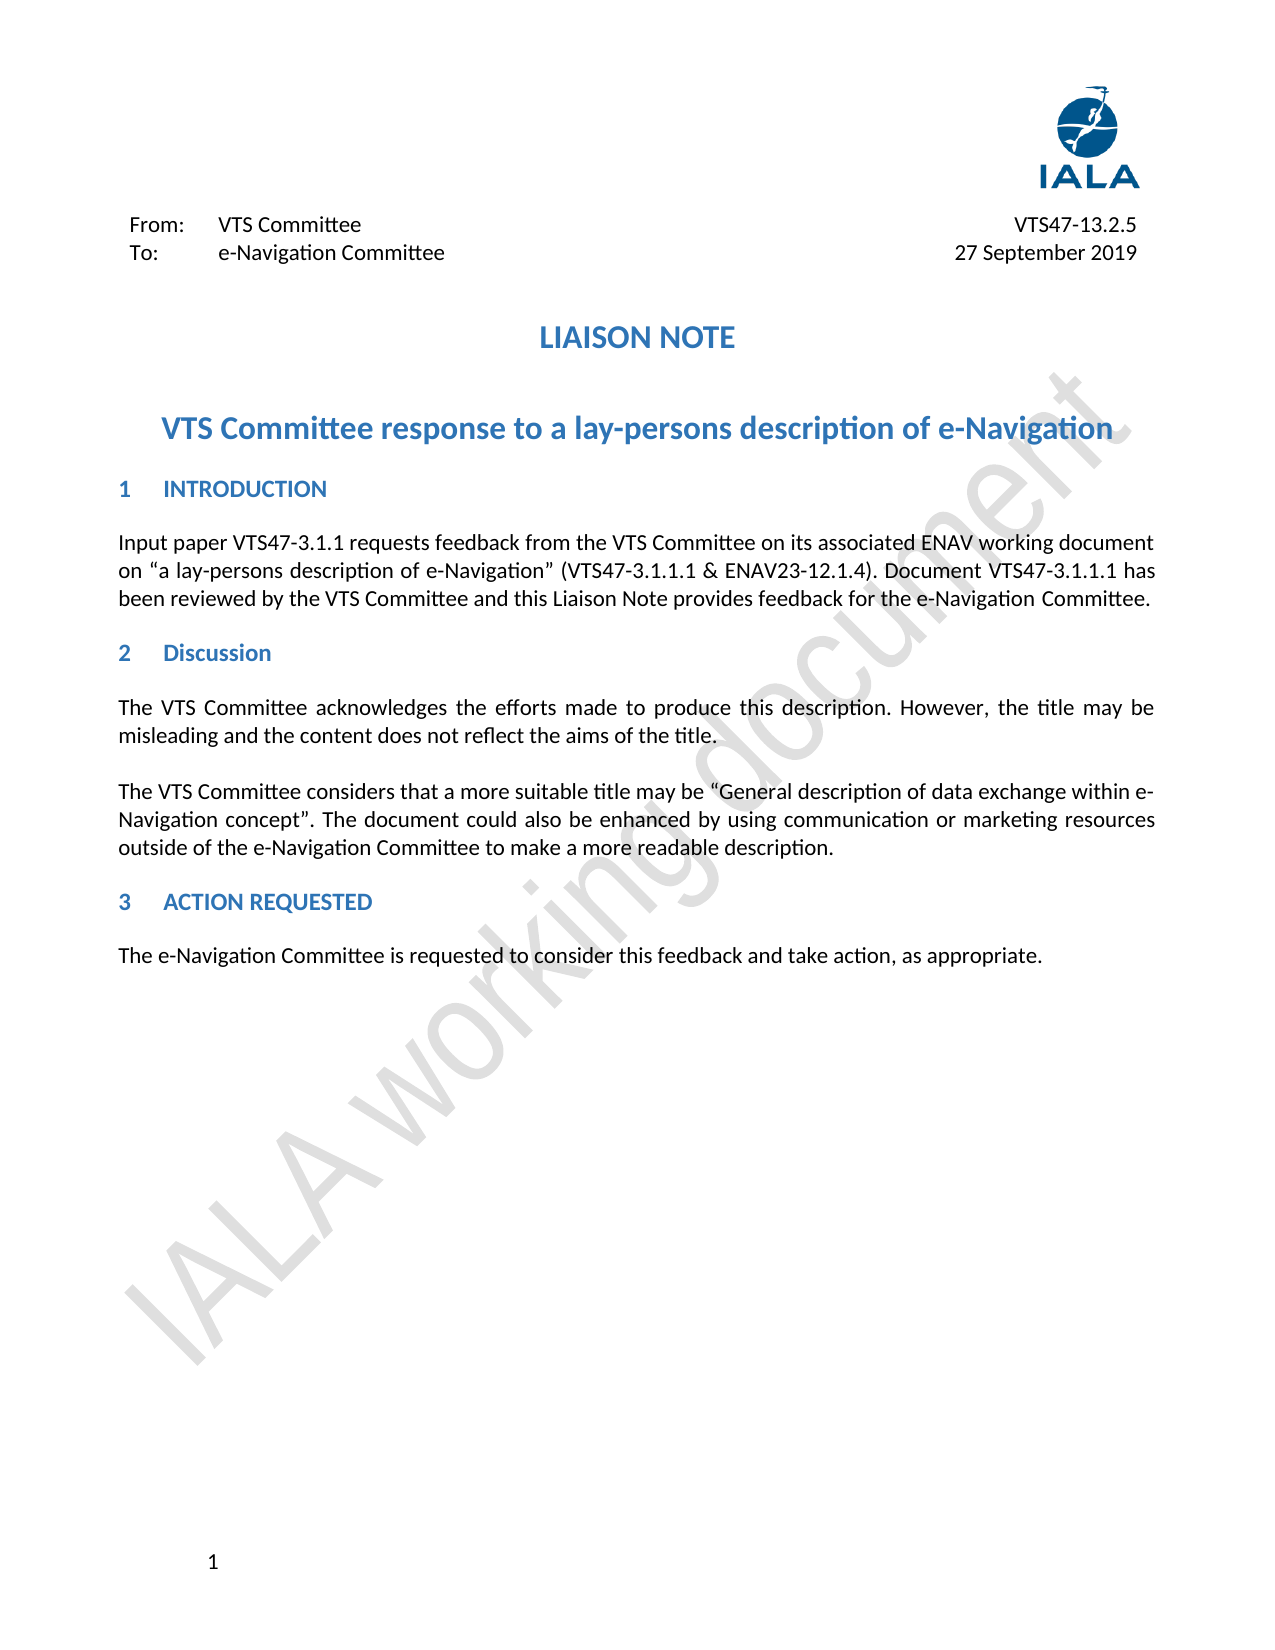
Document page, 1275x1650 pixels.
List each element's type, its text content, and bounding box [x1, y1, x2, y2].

subtitle INTRODUCTION [118, 473, 1157, 503]
table_cell 27 September 2019 [579, 239, 1148, 266]
title VTS Committee response to a lay-persons description of e-Navigation [118, 407, 1157, 448]
table_cell To: e-Navigation Committee [118, 239, 579, 266]
text Input paper VTS47-3.1.1 requests feedback from the VTS Committee on its associated ENAV working document on “a lay-persons description of e-Navigation” (VTS47-3.1.1.1 & ENAV23-12.1.4). Document VTS47-3.1.1.1 has been reviewed by the VTS Committee and this Liaison Note provides feedback for the e-Navigation Committee. [118, 528, 1157, 612]
table_header VTS47-13.2.5 [579, 210, 1148, 238]
text The VTS Committee considers that a more suitable title may be “General description of data exchange within e-Navigation concept”. The document could also be enhanced by using communication or marketing resources outside of the e-Navigation Committee to make a more readable description. [118, 777, 1157, 861]
text The VTS Committee acknowledges the efforts made to produce this description. However, the title may be misleading and the content does not reflect the aims of the title. [118, 693, 1157, 749]
picture [1017, 75, 1157, 211]
table_header From: VTS Committee [118, 210, 579, 238]
subtitle Discussion [118, 637, 1157, 668]
subtitle ACTION REQUESTED [118, 886, 1157, 917]
list The e-Navigation Committee is requested to consider this feedback and take action, as appropriate. [118, 942, 1157, 970]
title LIAISON NOTE [118, 316, 1157, 357]
